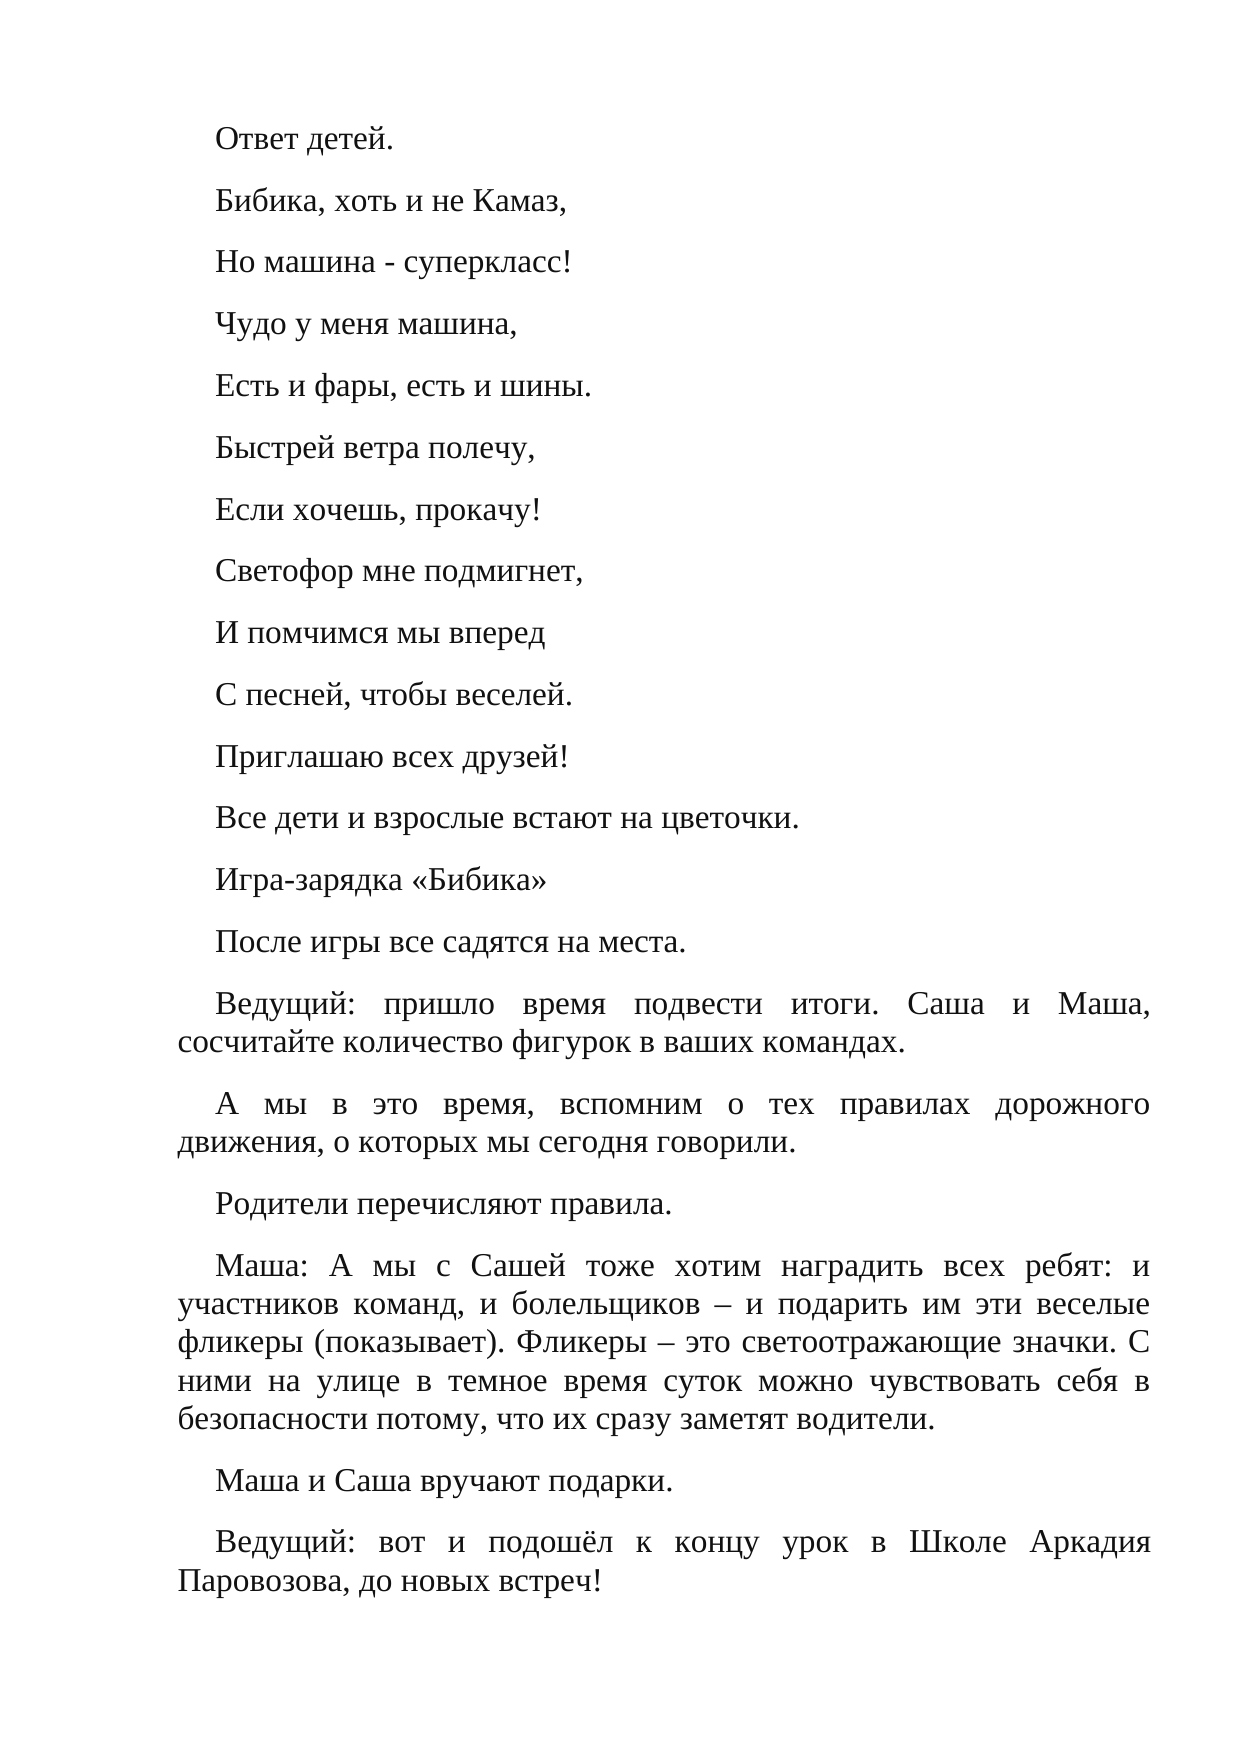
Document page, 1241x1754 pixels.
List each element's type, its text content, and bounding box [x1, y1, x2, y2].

text Чудо у меня машина, [177, 303, 1152, 342]
text Быстрей ветра полечу, [177, 427, 1152, 465]
text Если хочешь, прокачу! [177, 489, 1152, 527]
text С песней, чтобы веселей. [177, 674, 1152, 712]
text Все дети и взрослые встают на цветочки. [177, 798, 1152, 836]
text Игра-зарядка «Бибика» [177, 859, 1152, 898]
text Есть и фары, есть и шины. [177, 365, 1152, 403]
text Ведущий: пришло время подвести итоги. Саша и Маша, сосчитайте количество фигурок в ваших командах. [177, 983, 1152, 1059]
text А мы в это время, вспомним о тех правилах дорожного движения, о которых мы сегодня говорили. [177, 1083, 1152, 1160]
text И помчимся мы вперед [177, 612, 1152, 651]
text Светофор мне подмигнет, [177, 551, 1152, 589]
text Ведущий: вот и подошёл к концу урок в Школе Аркадия Паровозова, до новых встреч! [177, 1522, 1152, 1598]
text Ответ детей. [177, 118, 1152, 156]
text Приглашаю всех друзей! [177, 736, 1152, 774]
text Но машина - суперкласс! [177, 242, 1152, 280]
text Маша: А мы с Сашей тоже хотим наградить всех ребят: и участников команд, и болельщиков – и подарить им эти веселые фликеры (показывает). Фликеры – это светоотражающие значки. С ними на улице в темное время суток можно чувствовать себя в безопасности потому, что их сразу заметят водители. [177, 1245, 1152, 1437]
text Родители перечисляют правила. [177, 1183, 1152, 1221]
text Бибика, хоть и не Камаз, [177, 180, 1152, 218]
text Маша и Саша вручают подарки. [177, 1460, 1152, 1498]
text После игры все садятся на места. [177, 921, 1152, 959]
